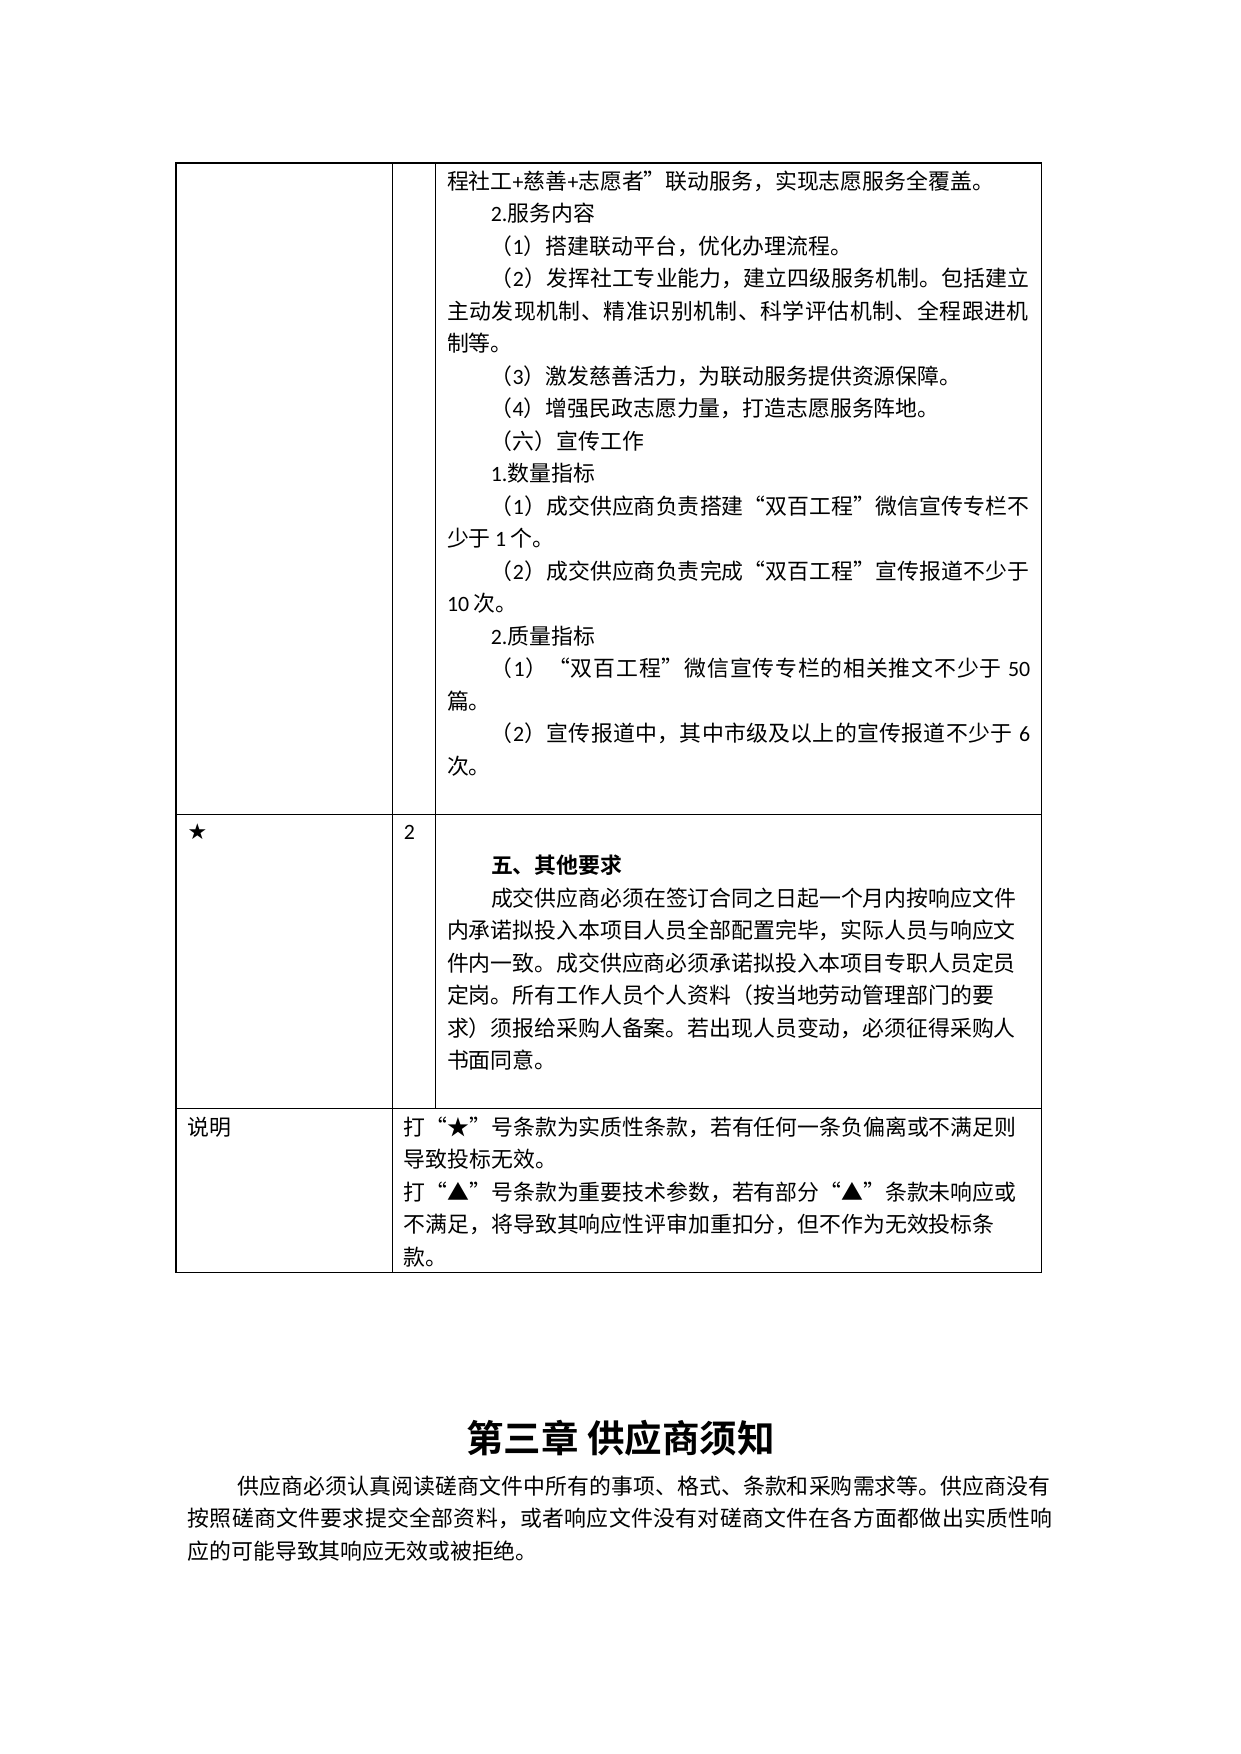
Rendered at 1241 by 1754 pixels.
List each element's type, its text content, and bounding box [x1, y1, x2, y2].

table_cell 说明 [177, 1109, 392, 1272]
table_cell 1 [393, 164, 435, 813]
text 第三章 供应商须知 [187, 1403, 1053, 1468]
text 供应商必须认真阅读磋商文件中所有的事项、格式、条款和采购需求等。供应商没有按照磋商文件要求提交全部资料，或者响应文件没有对磋商文件在各方面都做出实质性响应的可能导致其响应无效或被拒绝。 [187, 1468, 1053, 1566]
table_cell 五、其他要求 成交供应商必须在签订合同之日起一个月内按响应文件内承诺拟投入本项目人员全部配置完毕，实际人员与响应文件内一致。成交供应商必须承诺拟投入本项目专职人员定员定岗。所有工作人员个人资料（按当地劳动管理部门的要求）须报给采购人备案。若出现人员变动，必须征得采购人书面同意。 [436, 815, 1041, 1108]
table_cell [177, 164, 392, 813]
table_cell 2 [393, 815, 435, 1108]
table_cell ★ [177, 815, 392, 1108]
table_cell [436, 164, 1041, 813]
table_cell 打“★”号条款为实质性条款，若有任何一条负偏离或不满足则导致投标无效。 打“▲”号条款为重要技术参数，若有部分“▲”条款未响应或不满足，将导致其响应性评审加重扣分，但不作为无效投标条款。 [393, 1109, 1041, 1272]
